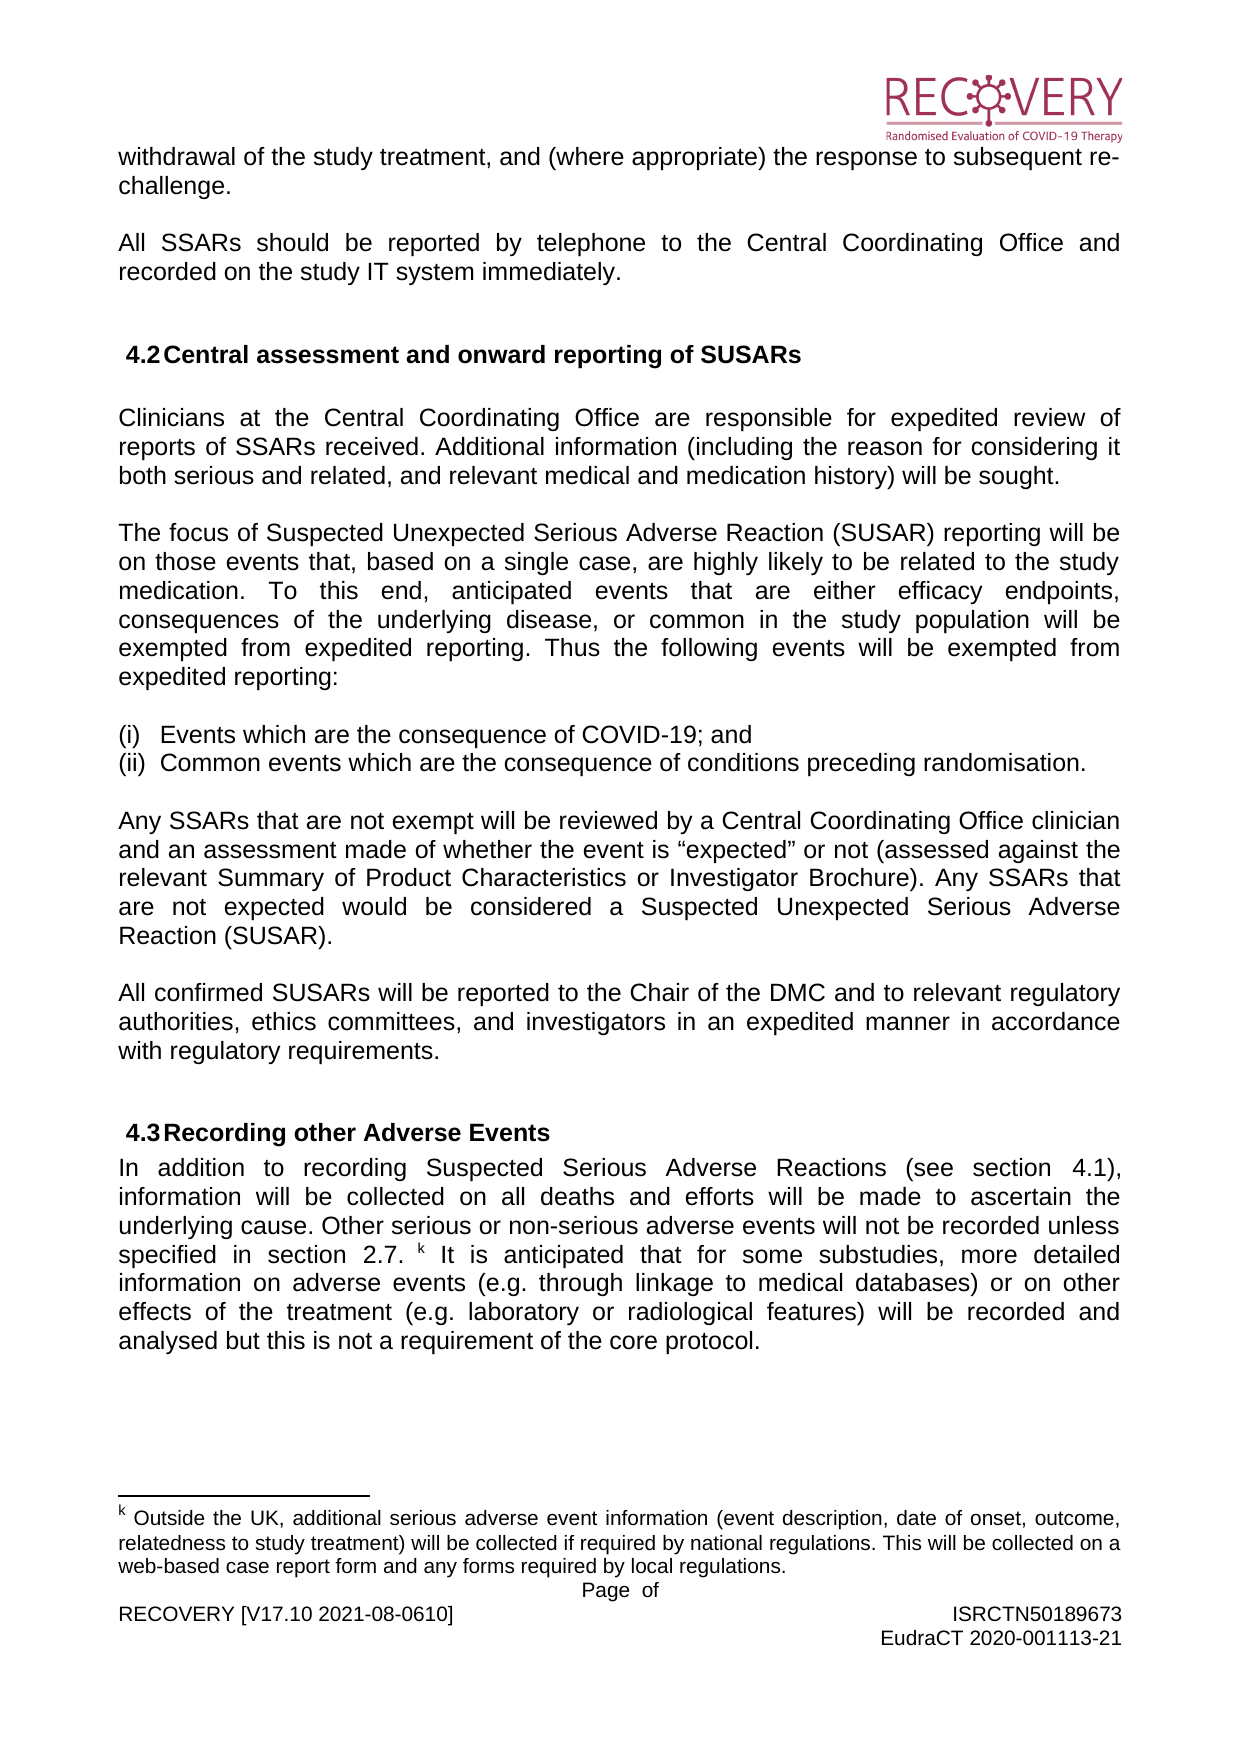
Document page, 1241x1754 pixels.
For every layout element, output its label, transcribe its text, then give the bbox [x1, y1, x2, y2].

subtitle Central assessment and onward reporting of SUSARs [126, 340, 1122, 368]
text The focus of Suspected Unexpected Serious Adverse Reaction (SUSAR) reporting will be on those events that, based on a single case, are highly likely to be related to the study medication. To this end, anticipated events that are either efficacy endpoints, consequences of the underlying disease, or common in the study population will be exempted from expedited reporting. Thus the following events will be exempted from expedited reporting: [118, 518, 1122, 691]
text Clinicians at the Central Coordinating Office are responsible for expedited review of reports of SSARs received. Additional information (including the reason for considering it both serious and related, and relevant medical and medication history) will be sought. [118, 403, 1122, 490]
picture [886, 75, 1123, 143]
text Any SSARs that are not exempt will be reviewed by a Central Coordinating Office clinician and an assessment made of whether the event is “expected” or not (assessed against the relevant Summary of Product Characteristics or Investigator Brochure). Any SSARs that are not expected would be considered a Suspected Unexpected Serious Adverse Reaction (SUSAR). [118, 806, 1122, 950]
list Common events which are the consequence of conditions preceding randomisation. [118, 748, 1122, 777]
text All confirmed SUSARs will be reported to the Chair of the DMC and to relevant regulatory authorities, ethics committees, and investigators in an expedited manner in accordance with regulatory requirements. [118, 978, 1122, 1065]
subtitle Recording other Adverse Events [126, 1118, 1122, 1147]
text In addition to recording Suspected Serious Adverse Reactions (see section 4.1), information will be collected on all deaths and efforts will be made to ascertain the underlying cause. Other serious or non-serious adverse events will not be recorded unless specified in section 2.7. It is anticipated that for some substudies, more detailed information on adverse events (e.g. through linkage to medical databases) or on other effects of the treatment (e.g. laboratory or radiological features) will be recorded and analysed but this is not a requirement of the core protocol. [118, 1153, 1122, 1355]
list Events which are the consequence of COVID-19; and [118, 720, 1122, 748]
text All SSARs should be reported by telephone to the Central Coordinating Office and recorded on the study IT system immediately. [118, 228, 1122, 286]
